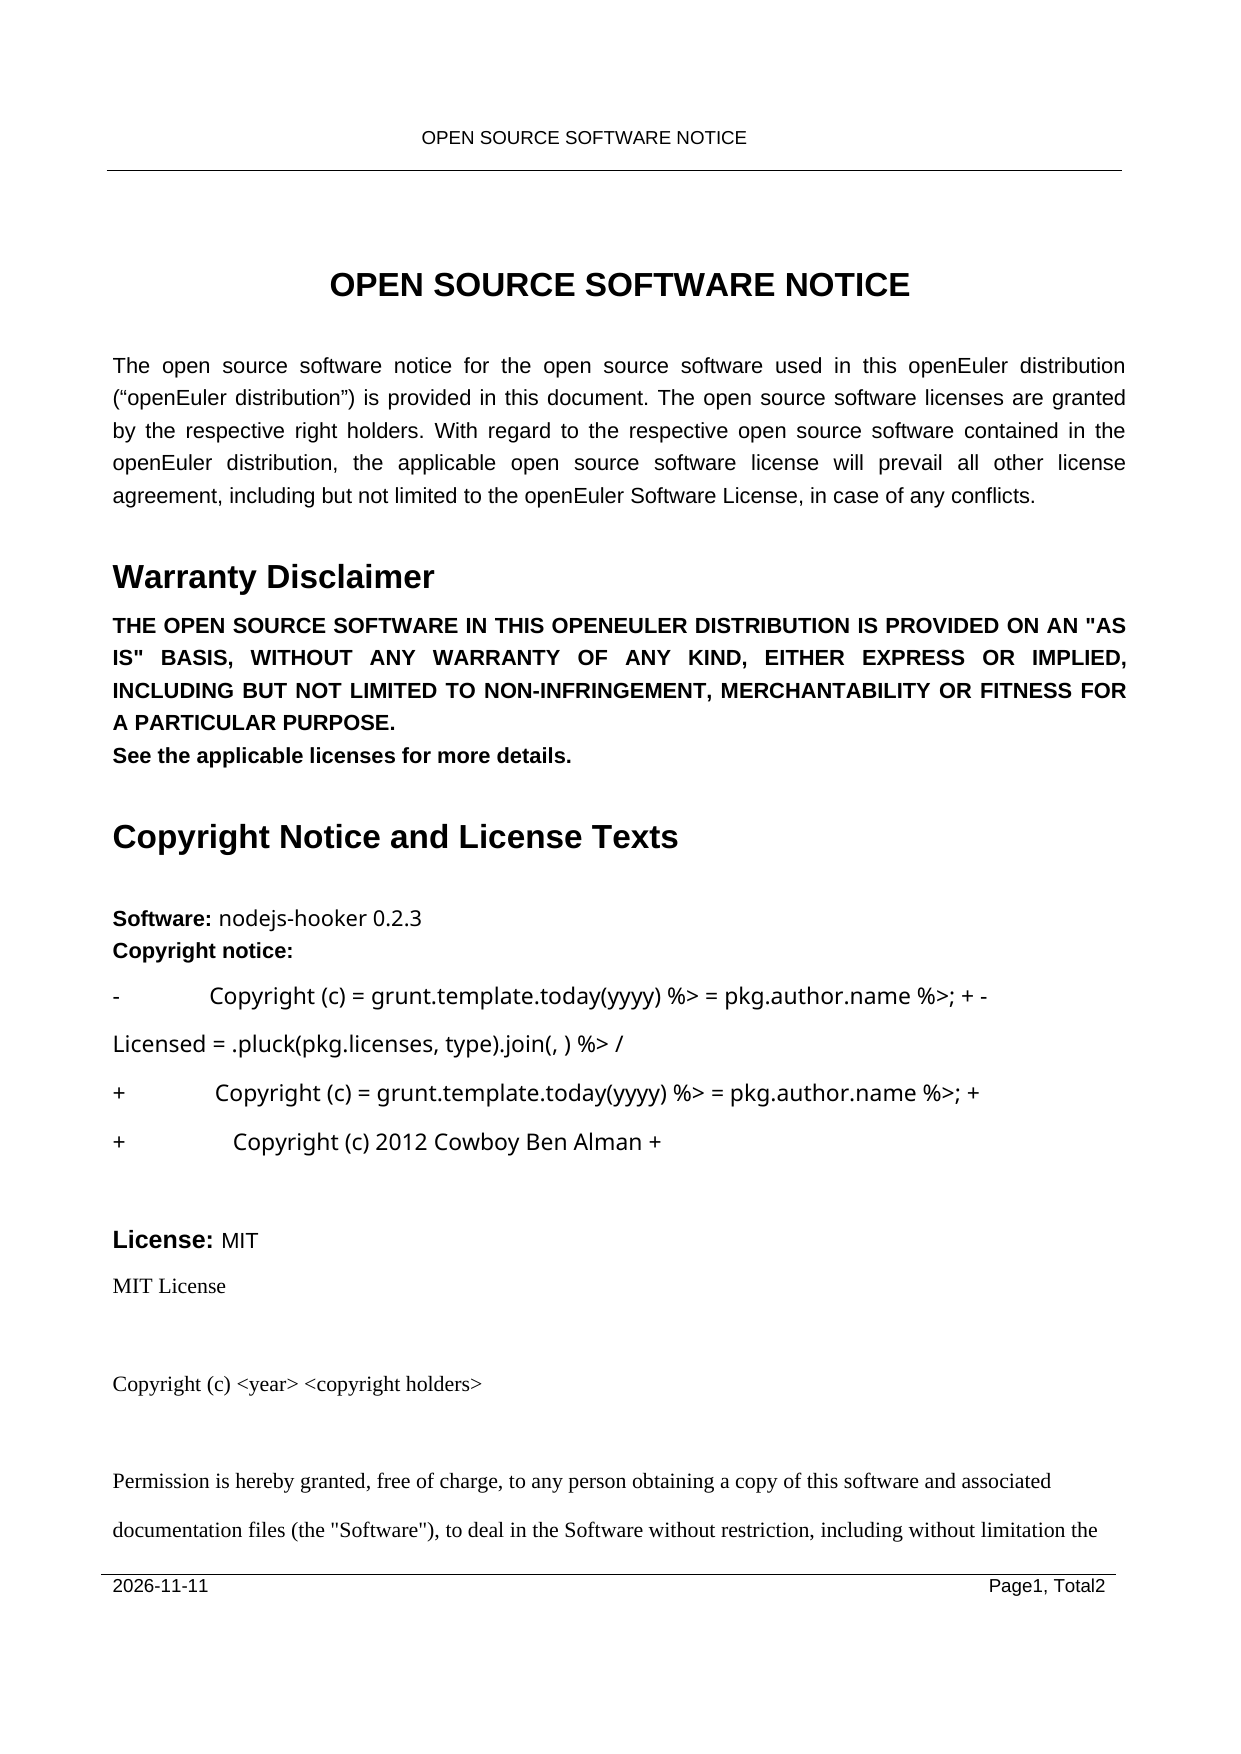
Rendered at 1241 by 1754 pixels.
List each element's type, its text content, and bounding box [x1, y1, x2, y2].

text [112, 1270, 1128, 1546]
text Copyright notice: [112, 934, 1128, 966]
text THE OPEN SOURCE SOFTWARE IN THIS OPENEULER DISTRIBUTION IS PROVIDED ON AN "AS IS" BASIS, WITHOUT ANY WARRANTY OF ANY KIND, EITHER EXPRESS OR IMPLIED, INCLUDING BUT NOT LIMITED TO NON-INFRINGEMENT, MERCHANTABILITY OR FITNESS FOR A PARTICULAR PURPOSE. See the applicable licenses for more details. [112, 609, 1128, 771]
text License: MIT [112, 1223, 1128, 1255]
text Warranty Disclaimer [112, 544, 1128, 609]
text Copyright Notice and License Texts [112, 804, 1128, 869]
text - Copyright (c) = grunt.template.today(yyyy) %> = pkg.author.name %>; + - Licensed = .pluck(pkg.licenses, type).join(, ) %> / + Copyright (c) = grunt.template.today(yyyy) %> = pkg.author.name %>; + + Copyright (c) 2012 Cowboy Ben Alman + [112, 979, 1128, 1207]
text OPEN SOURCE SOFTWARE NOTICE [112, 251, 1128, 316]
text The open source software notice for the open source software used in this openEuler distribution (“openEuler distribution”) is provided in this document. The open source software licenses are granted by the respective right holders. With regard to the respective open source software contained in the openEuler distribution, the applicable open source software license will prevail all other license agreement, including but not limited to the openEuler Software License, in case of any conflicts. [112, 349, 1128, 511]
text Software: nodejs-hooker 0.2.3 [112, 901, 1128, 934]
